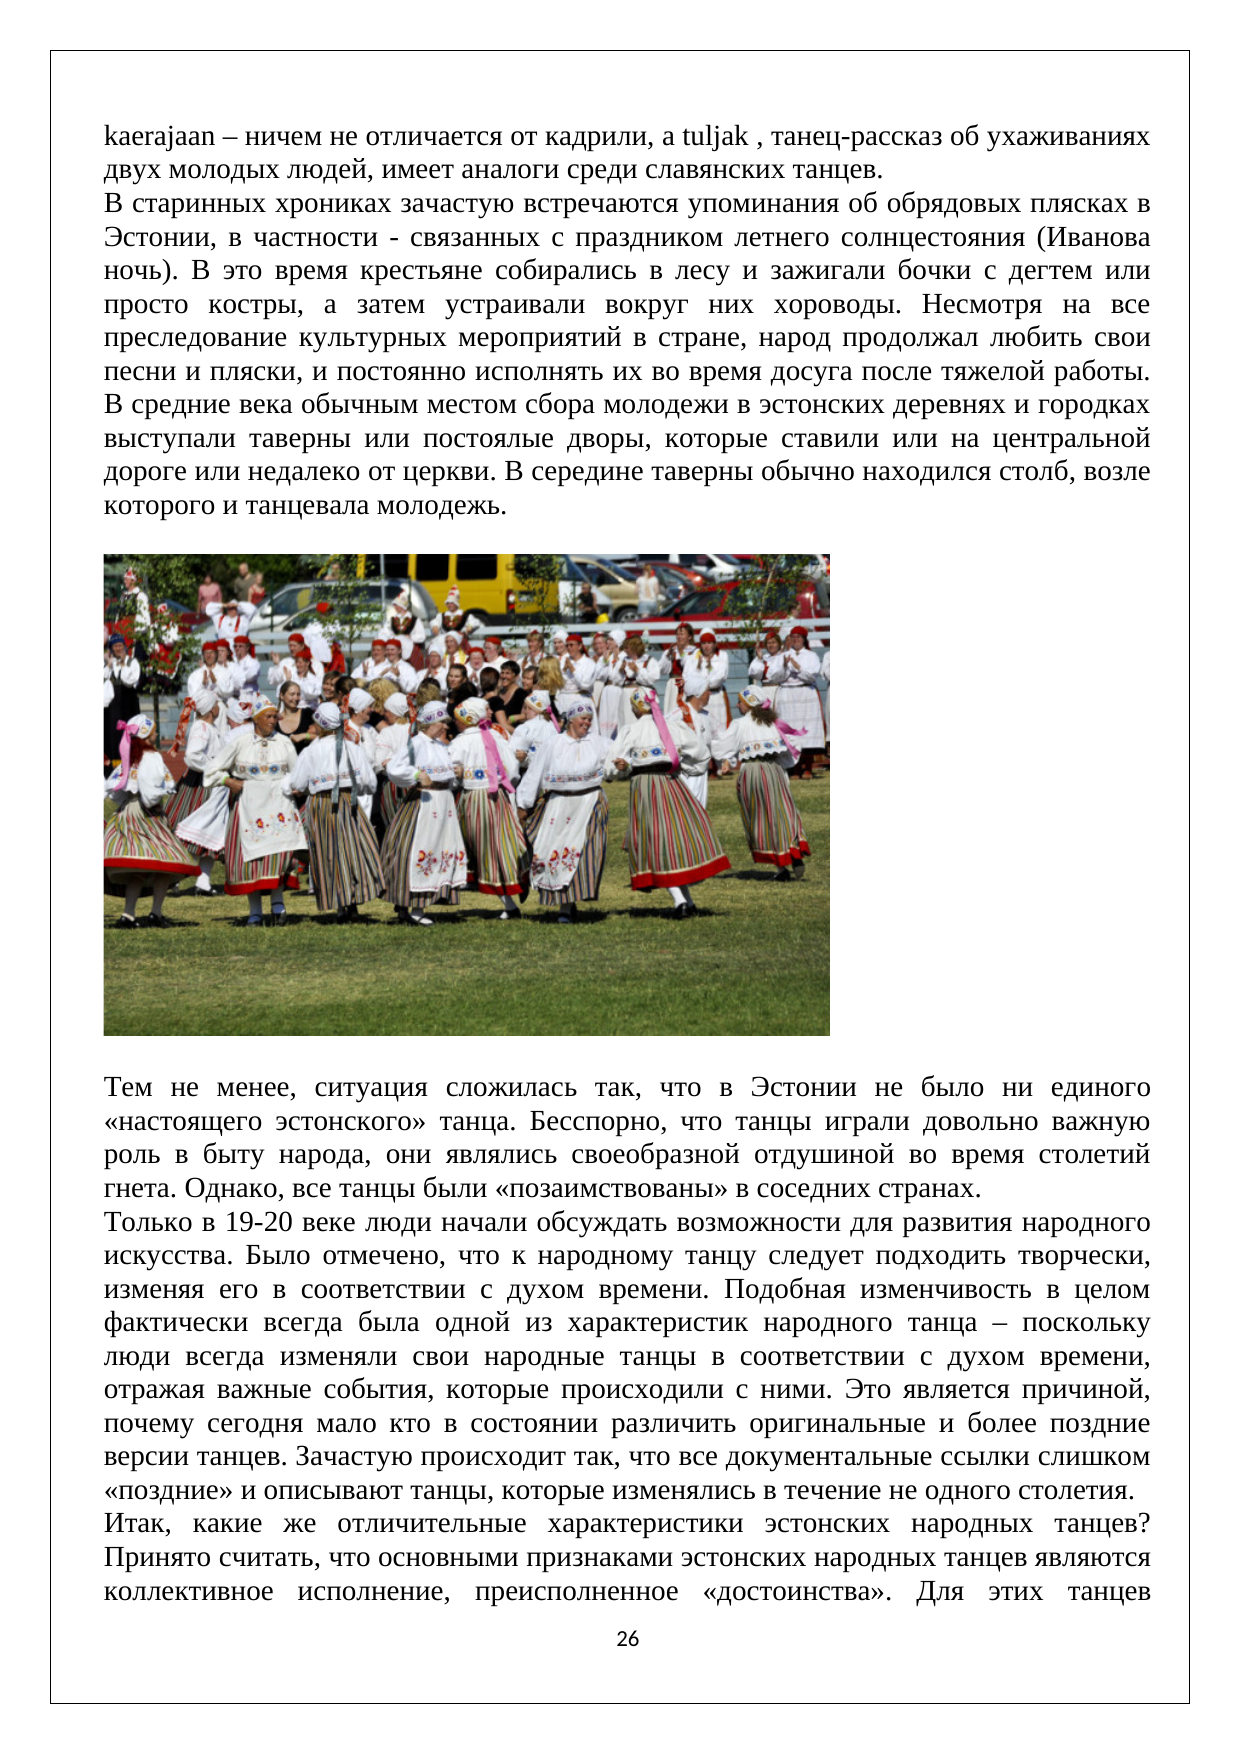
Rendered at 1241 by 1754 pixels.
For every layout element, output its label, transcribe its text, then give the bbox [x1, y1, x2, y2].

text Только в 19-20 веке люди начали обсуждать возможности для развития народного искусства. Было отмечено, что к народному танцу следует подходить творчески, изменяя его в соответствии с духом времени. Подобная изменчивость в целом фактически всегда была одной из характеристик народного танца – поскольку люди всегда изменяли свои народные танцы в соответствии с духом времени, отражая важные события, которые происходили с ними. Это является причиной, почему сегодня мало кто в состоянии различить оригинальные и более поздние версии танцев. Зачастую происходит так, что все документальные ссылки слишком «поздние» и описывают танцы, которые изменялись в течение не одного столетия. [103, 1204, 1152, 1506]
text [103, 118, 1152, 185]
text В старинных хрониках зачастую встречаются упоминания об обрядовых плясках в Эстонии, в частности - связанных с праздником летнего солнцестояния (Иванова ночь). В это время крестьяне собирались в лесу и зажигали бочки с дегтем или просто костры, а затем устраивали вокруг них хороводы. Несмотря на все преследование культурных мероприятий в стране, народ продолжал любить свои песни и пляски, и постоянно исполнять их во время досуга после тяжелой работы. В средние века обычным местом сбора молодежи в эстонских деревнях и городках выступали таверны или постоялые дворы, которые ставили или на центральной дороге или недалеко от церкви. В середине таверны обычно находился столб, возле которого и танцевала молодежь. [103, 185, 1152, 521]
picture [103, 554, 830, 1036]
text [103, 1506, 1152, 1606]
text Тем не менее, ситуация сложилась так, что в Эстонии не было ни единого «настоящего эстонского» танца. Бесспорно, что танцы играли довольно важную роль в быту народа, они являлись своеобразной отдушиной во время столетий гнета. Однако, все танцы были «позаимствованы» в соседних странах. [103, 1069, 1152, 1204]
